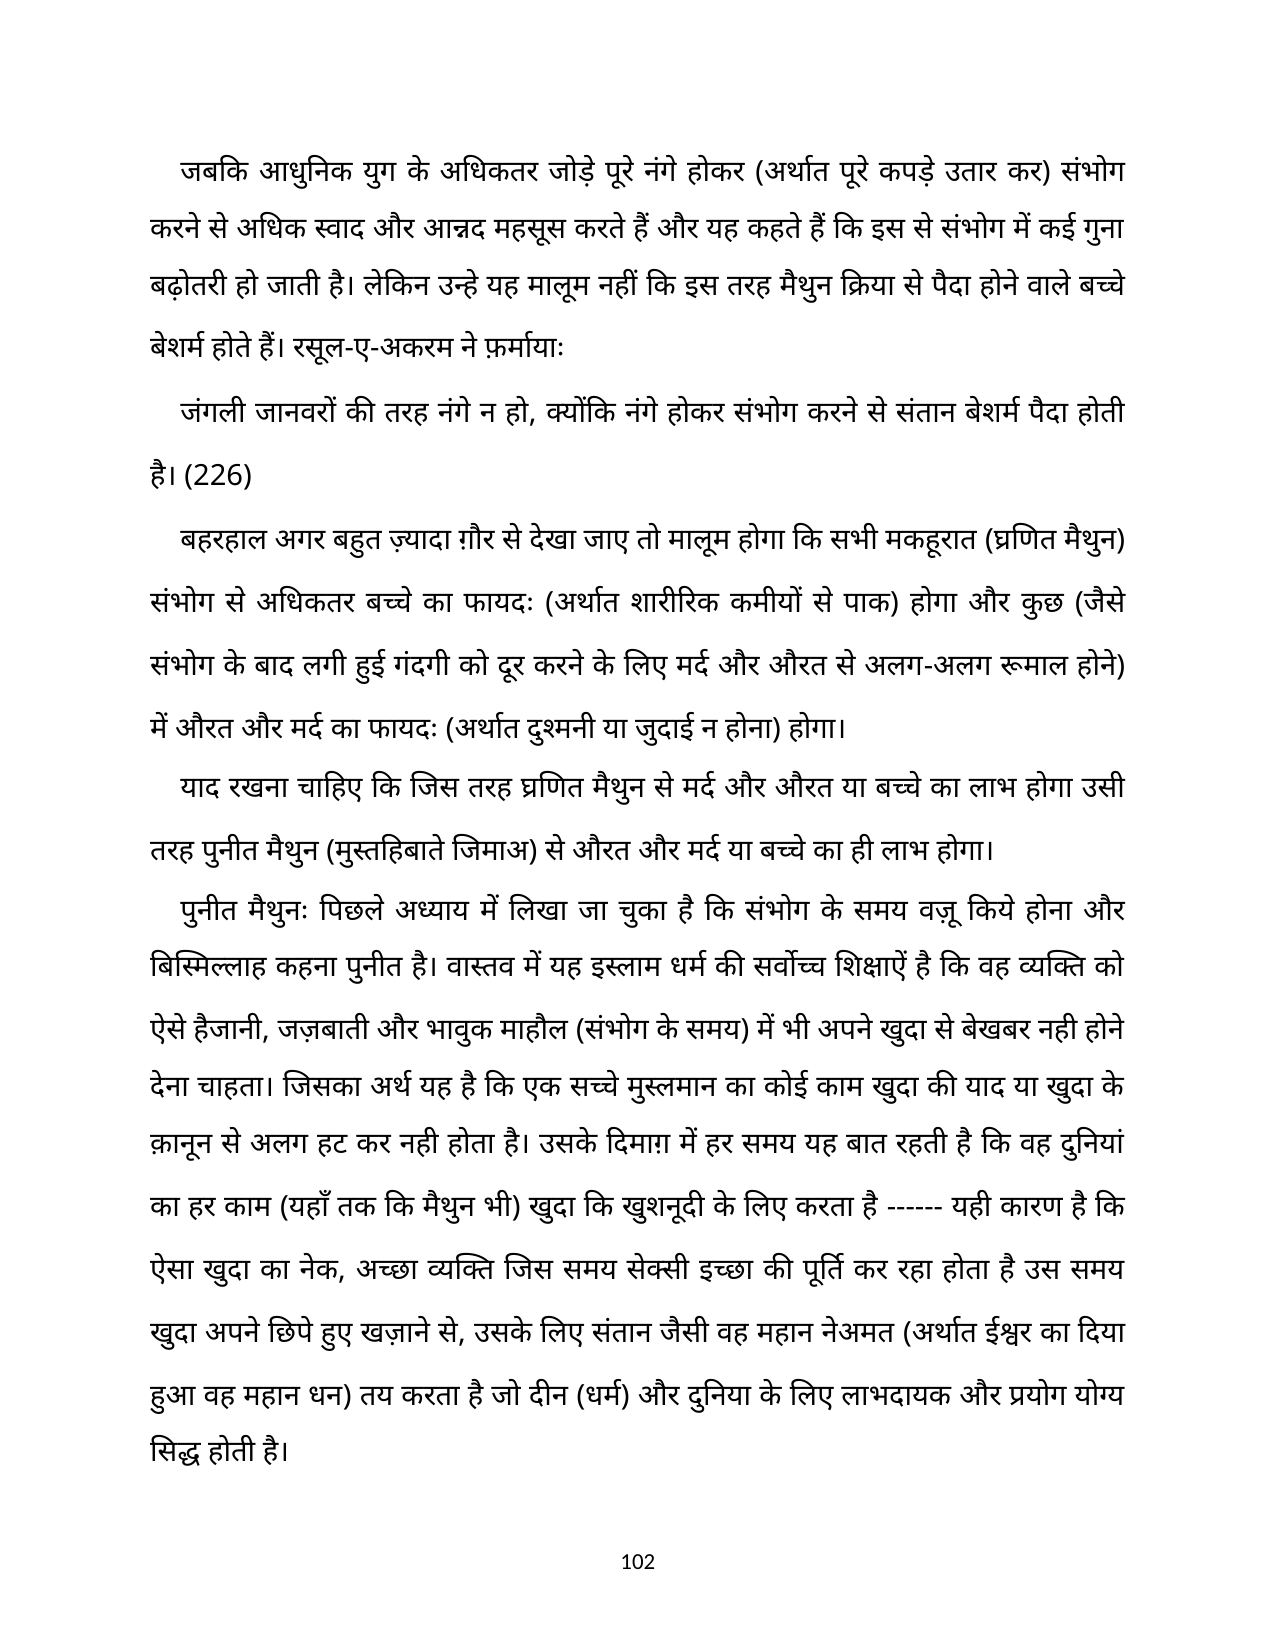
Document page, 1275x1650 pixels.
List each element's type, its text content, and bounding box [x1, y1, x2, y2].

text याद रखना चाहिए कि जिस तरह घ्रणित मैथुन से मर्द और औरत या बच्चे का लाभ होगा उसी तरह पुनीत मैथुन (मुस्तहिबाते जिमाअ) से औरत और मर्द या बच्चे का ही लाभ होगा। [150, 771, 1125, 872]
text जबकि आधुनिक युग के अधिकतर जोड़े पूरे नंगे होकर (अर्थात पूरे कपड़े उतार कर) संभोग करने से अधिक स्वाद और आन्नद महसूस करते हैं और यह कहते हैं कि इस से संभोग में कई गुना बढ़ोतरी हो जाती है। लेकिन उन्हे यह मालूम नहीं कि इस तरह मैथुन क्रिया से पैदा होने वाले बच्चे बेशर्म होते हैं। रसूल-ए-अकरम ने फ़र्मायाः [150, 150, 1125, 370]
text बहरहाल अगर बहुत ज़्यादा ग़ौर से देखा जाए तो मालूम होगा कि सभी मकहूरात (घ्रणित मैथुन) संभोग से अधिकतर बच्चे का फायदः (अर्थात शारीरिक कमीयों से पाक) होगा और कुछ (जैसे संभोग के बाद लगी हुई गंदगी को दूर करने के लिए मर्द और औरत से अलग-अलग रूमाल होने) में औरत और मर्द का फायदः (अर्थात दुश्मनी या जुदाई न होना) होगा। [150, 518, 1125, 750]
text जंगली जानवरों की तरह नंगे न हो, क्योंकि नंगे होकर संभोग करने से संतान बेशर्म पैदा होती है। (226) [150, 391, 1125, 497]
text पुनीत मैथुनः पिछले अध्याय में लिखा जा चुका है कि संभोग के समय वज़ू किये होना और बिस्मिल्लाह कहना पुनीत है। वास्तव में यह इस्लाम धर्म की सर्वोच्च शिक्षाऐं है कि वह व्यक्ति को ऐसे हैजानी, जज़बाती और भावुक माहौल (संभोग के समय) में भी अपने खुदा से बेखबर नही होने देना चाहता। जिसका अर्थ यह है कि एक सच्चे मुस्लमान का कोई काम खुदा की याद या खुदा के क़ानून से अलग हट कर नही होता है। उसके दिमाग़ में हर समय यह बात रहती है कि वह दुनियां का हर काम (यहाँ तक कि मैथुन भी) खुदा कि खुशनूदी के लिए करता है ------ यही कारण है कि ऐसा खुदा का नेक, अच्छा व्यक्ति जिस समय सेक्सी इच्छा की पूर्ति कर रहा होता है उस समय खुदा अपने छिपे हुए खज़ाने से, उसके लिए संतान जैसी वह महान नेअमत (अर्थात ईश्वर का दिया हुआ वह महान धन) तय करता है जो दीन (धर्म) और दुनिया के लिए लाभदायक और प्रयोग योग्य सिद्ध होती है। [150, 894, 1125, 1474]
